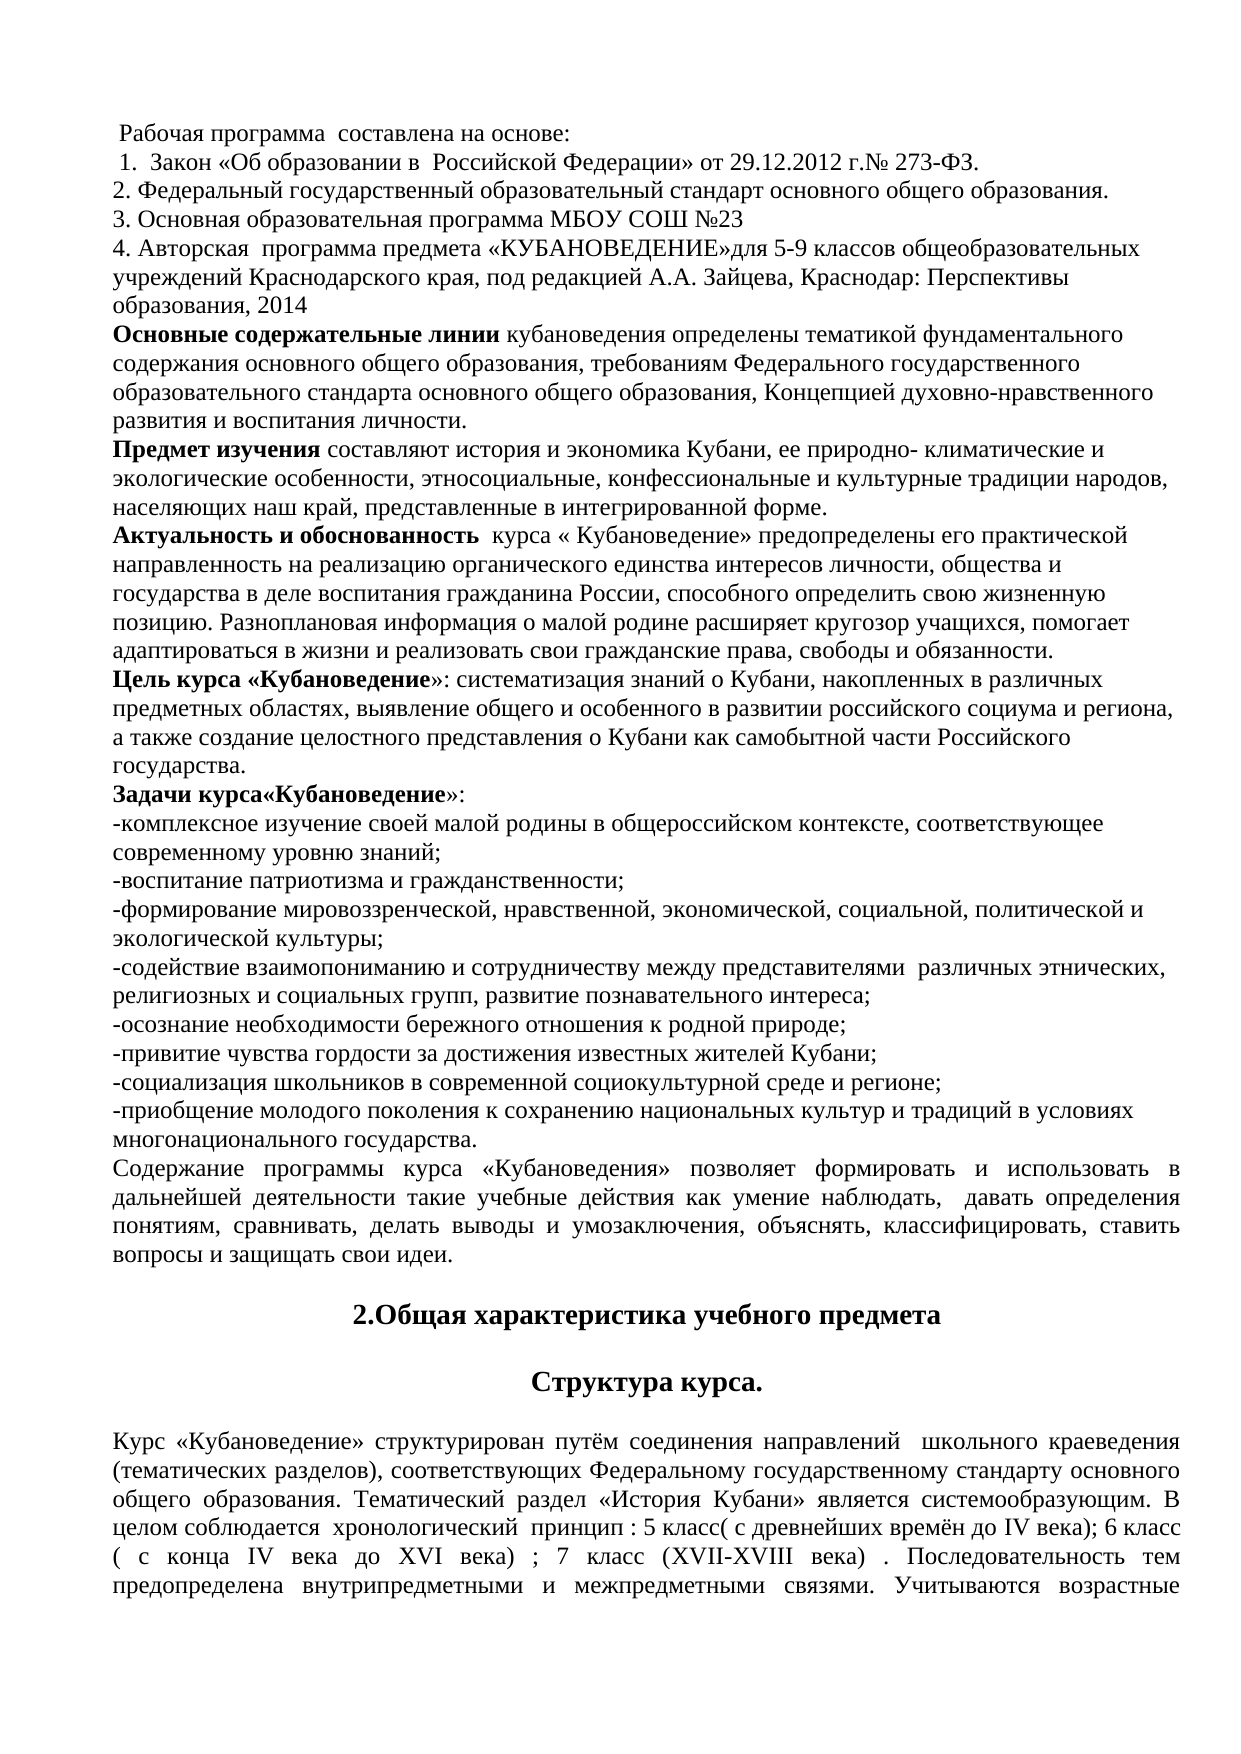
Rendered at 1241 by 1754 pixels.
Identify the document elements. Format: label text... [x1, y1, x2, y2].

text -социализация школьников в современной социокультурной среде и регионе; [112, 1067, 1181, 1096]
text -осознание необходимости бережного отношения к родной природе; [112, 1009, 1181, 1038]
text -содействие взаимопониманию и сотрудничеству между представителями различных этнических, религиозных и социальных групп, развитие познавательного интереса; [112, 952, 1181, 1009]
text 2. Федеральный государственный образовательный стандарт основного общего образования. [112, 176, 1181, 204]
text 3. Основная образовательная программа МБОУ СОШ №23 [112, 204, 1181, 233]
text -формирование мировоззренческой, нравственной, экономической, социальной, политической и экологической культуры; [112, 894, 1181, 952]
text Актуальность и обоснованность курса « Кубановедение» предопределены его практической направленность на реализацию органического единства интересов личности, общества и государства в деле воспитания гражданина России, способного определить свою жизненную позицию. Разноплановая информация о малой родине расширяет кругозор учащихся, помогает адаптироваться в жизни и реализовать свои гражданские права, свободы и обязанности. [112, 521, 1181, 664]
text Основные содержательные линии кубановедения определены тематикой фундаментального содержания основного общего образования, требованиям Федерального государственного образовательного стандарта основного общего образования, Концепцией духовно-нравственного развития и воспитания личности. [112, 319, 1181, 434]
text Содержание программы курса «Кубановедения» позволяет формировать и использовать в дальнейшей деятельности такие учебные действия как умение наблюдать, давать определения понятиям, сравнивать, делать выводы и умозаключения, объяснять, классифицировать, ставить вопросы и защищать свои идеи. [112, 1153, 1181, 1268]
text -воспитание патриотизма и гражданственности; [112, 866, 1181, 894]
text Рабочая программа составлена на основе: [112, 118, 1181, 147]
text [112, 1397, 1181, 1599]
text -привитие чувства гордости за достижения известных жителей Кубани; [112, 1038, 1181, 1067]
text -комплексное изучение своей малой родины в общероссийском контексте, соответствующее современному уровню знаний; [112, 808, 1181, 866]
text 1. Закон «Об образовании в Российской Федерации» от 29.12.2012 г.№ 273-ФЗ. [112, 147, 1181, 176]
text 4. Авторская программа предмета «КУБАНОВЕДЕНИЕ»для 5-9 классов общеобразовательных учреждений Краснодарского края, под редакцией А.А. Зайцева, Краснодар: Перспективы образования, 2014 [112, 233, 1181, 319]
text Предмет изучения составляют история и экономика Кубани, ее природно- климатические и экологические особенности, этносоциальные, конфессиональные и культурные традиции народов, населяющих наш край, представленные в интегрированной форме. [112, 434, 1181, 521]
text Цель курса «Кубановедение»: систематизация знаний о Кубани, накопленных в различных предметных областях, выявление общего и особенного в развитии российского социума и региона, а также создание целостного представления о Кубани как самобытной части Российского государства. [112, 664, 1181, 779]
text -приобщение молодого поколения к сохранению национальных культур и традиций в условиях многонационального государства. [112, 1096, 1181, 1153]
text 2.Общая характеристика учебного предмета Структура курса. [112, 1297, 1181, 1397]
text Задачи курса«Кубановедение»: [112, 779, 1181, 808]
